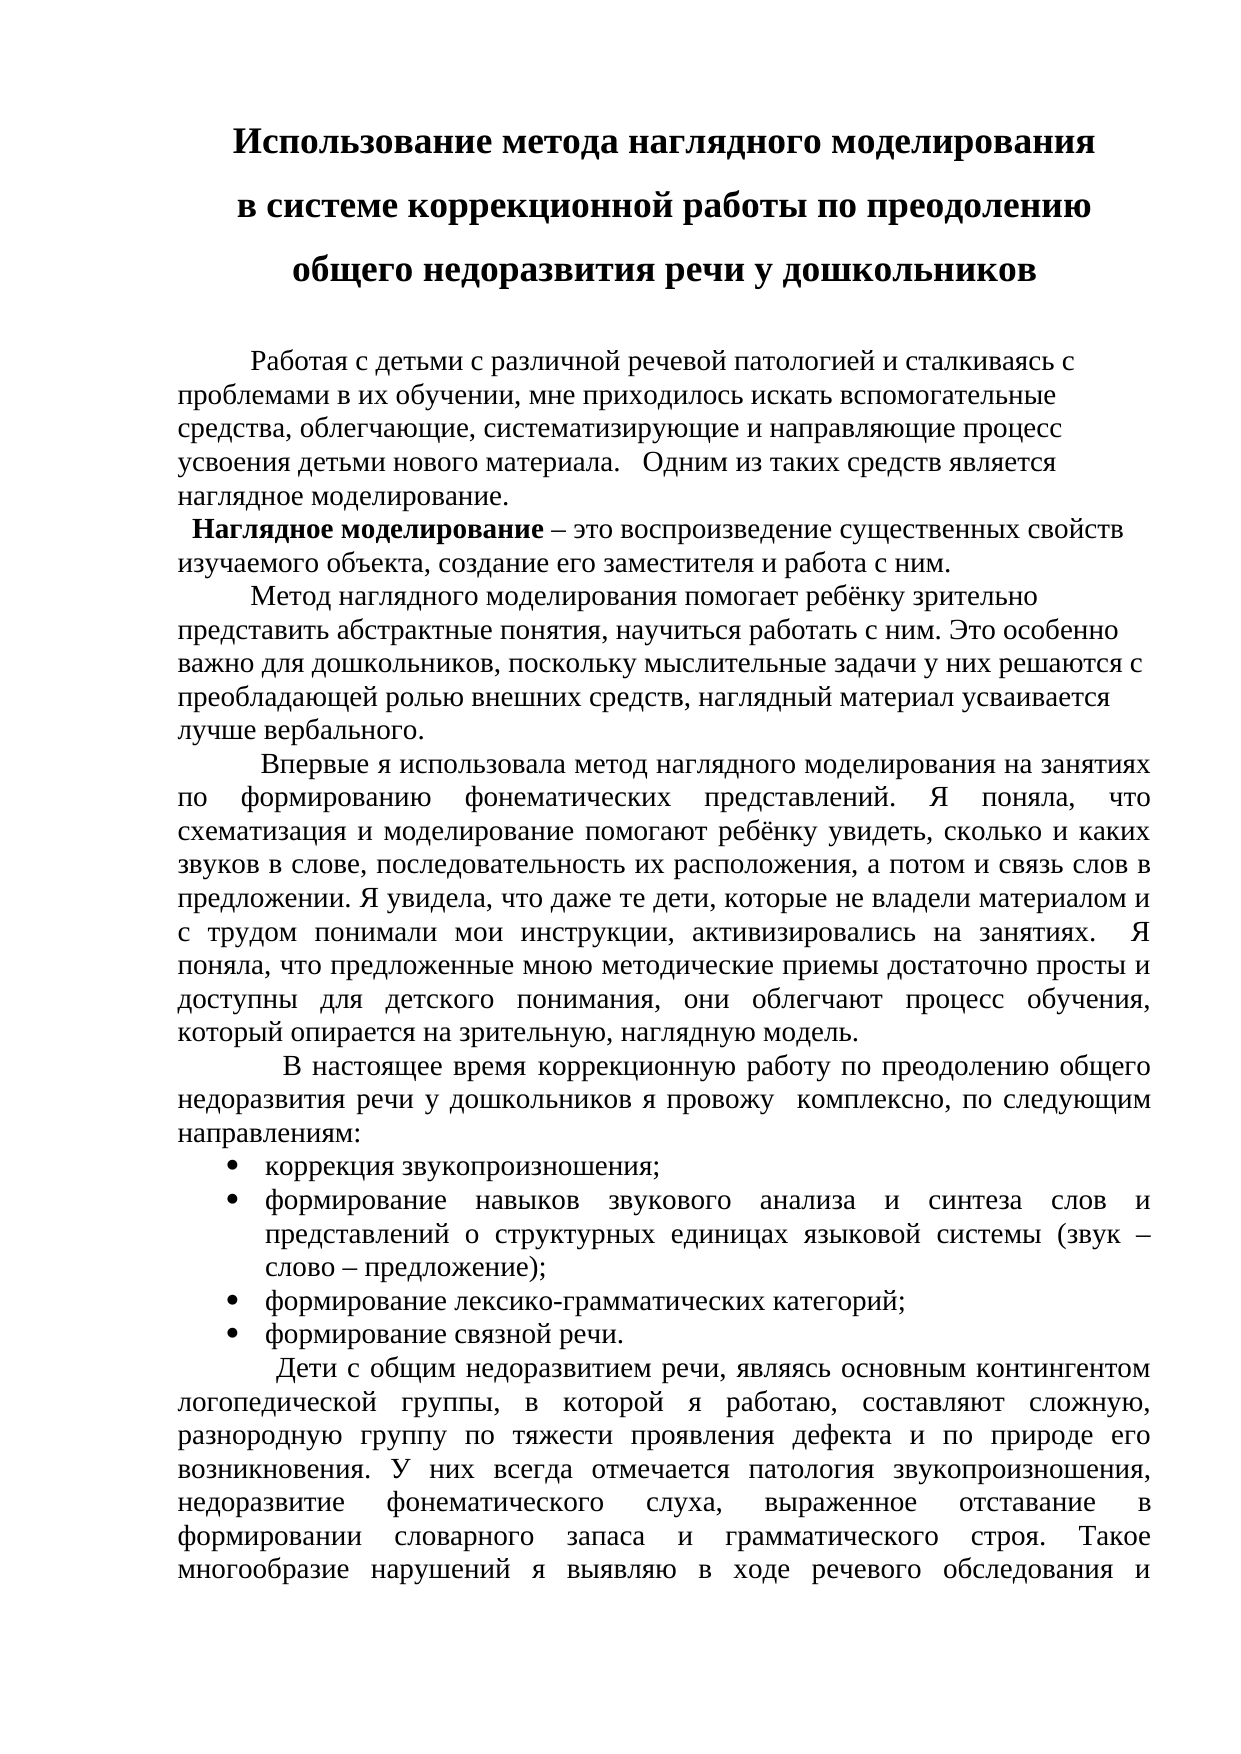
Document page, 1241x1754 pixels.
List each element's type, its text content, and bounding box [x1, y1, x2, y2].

text Использование метода наглядного моделирования [177, 118, 1152, 161]
text В настоящее время коррекционную работу по преодолению общего недоразвития речи у дошкольников я провожу комплексно, по следующим направлениям: [177, 1048, 1152, 1148]
list коррекция звукопроизношения; [227, 1148, 1152, 1182]
text Работая с детьми с различной речевой патологией и сталкиваясь с проблемами в их обучении, мне приходилось искать вспомогательные средства, облегчающие, систематизирующие и направляющие процесс усвоения детьми нового материала. Одним из таких средств является наглядное моделирование. [177, 343, 1152, 511]
text Наглядное моделирование – это воспроизведение существенных свойств изучаемого объекта, создание его заместителя и работа с ним. [177, 511, 1152, 578]
text общего недоразвития речи у дошкольников [177, 246, 1152, 289]
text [177, 1350, 1152, 1585]
text Впервые я использовала метод наглядного моделирования на занятиях по формированию фонематических представлений. Я поняла, что схематизация и моделирование помогают ребёнку увидеть, сколько и каких звуков в слове, последовательность их расположения, а потом и связь слов в предложении. Я увидела, что даже те дети, которые не владели материалом и с трудом понимали мои инструкции, активизировались на занятиях. Я поняла, что предложенные мною методические приемы достаточно просты и доступны для детского понимания, они облегчают процесс обучения, который опирается на зрительную, наглядную модель. [177, 746, 1152, 1048]
text в системе коррекционной работы по преодолению [177, 182, 1152, 225]
list формирование навыков звукового анализа и синтеза слов и представлений о структурных единицах языковой системы (звук – слово – предложение); [227, 1182, 1152, 1283]
text Метод наглядного моделирования помогает ребёнку зрительно представить абстрактные понятия, научиться работать с ним. Это особенно важно для дошкольников, поскольку мыслительные задачи у них решаются с преобладающей ролью внешних средств, наглядный материал усваивается лучше вербального. [177, 578, 1152, 746]
list формирование лексико-грамматических категорий; [227, 1283, 1152, 1317]
list формирование связной речи. [227, 1317, 1152, 1350]
